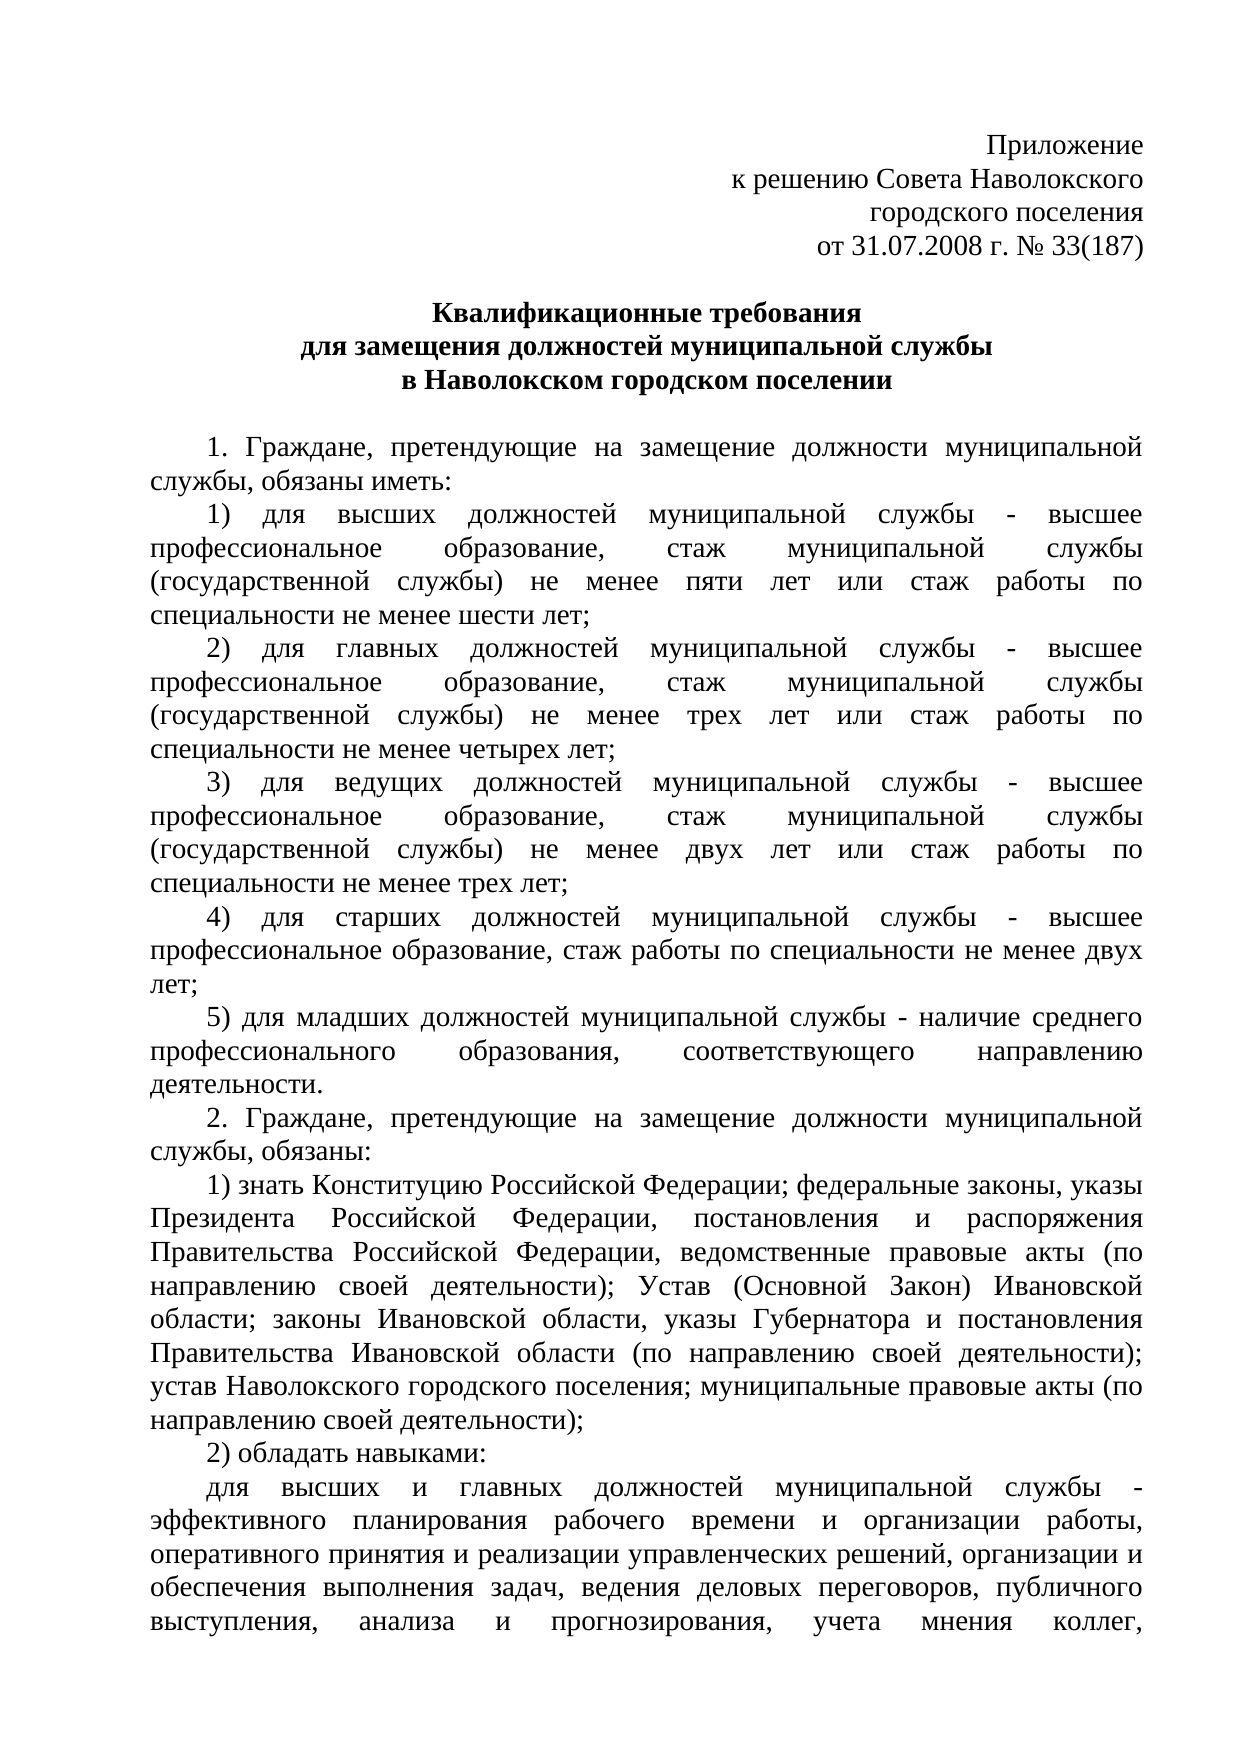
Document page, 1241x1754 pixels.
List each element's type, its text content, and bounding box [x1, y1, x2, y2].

title Квалификационные требования [150, 295, 1144, 328]
text 5) для младших должностей муниципальной службы - наличие среднего профессионального образования, соответствующего направлению деятельности. [150, 999, 1144, 1100]
title от 31.07.2008 г. № 33(187) [150, 228, 1144, 261]
title Приложение [150, 127, 1144, 161]
text 4) для старших должностей муниципальной службы - высшее профессиональное образование, стаж работы по специальности не менее двух лет; [150, 899, 1144, 999]
text 1) знать Конституцию Российской Федерации; федеральные законы, указы Президента Российской Федерации, постановления и распоряжения Правительства Российской Федерации, ведомственные правовые акты (по направлению своей деятельности); Устав (Основной Закон) Ивановской области; законы Ивановской области, указы Губернатора и постановления Правительства Ивановской области (по направлению своей деятельности); устав Наволокского городского поселения; муниципальные правовые акты (по направлению своей деятельности); [150, 1167, 1144, 1435]
title в Наволокском городском поселении [150, 362, 1144, 396]
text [150, 1469, 1144, 1637]
text 1. Граждане, претендующие на замещение должности муниципальной службы, обязаны иметь: [150, 429, 1144, 496]
text 2. Граждане, претендующие на замещение должности муниципальной службы, обязаны: [150, 1100, 1144, 1167]
title к решению Совета Наволокского [150, 161, 1144, 194]
text 2) для главных должностей муниципальной службы - высшее профессиональное образование, стаж муниципальной службы (государственной службы) не менее трех лет или стаж работы по специальности не менее четырех лет; [150, 630, 1144, 764]
text 3) для ведущих должностей муниципальной службы - высшее профессиональное образование, стаж муниципальной службы (государственной службы) не менее двух лет или стаж работы по специальности не менее трех лет; [150, 764, 1144, 899]
title городского поселения [150, 194, 1144, 228]
text 1) для высших должностей муниципальной службы - высшее профессиональное образование, стаж муниципальной службы (государственной службы) не менее пяти лет или стаж работы по специальности не менее шести лет; [150, 496, 1144, 630]
text 2) обладать навыками: [150, 1435, 1144, 1469]
title для замещения должностей муниципальной службы [150, 328, 1144, 362]
